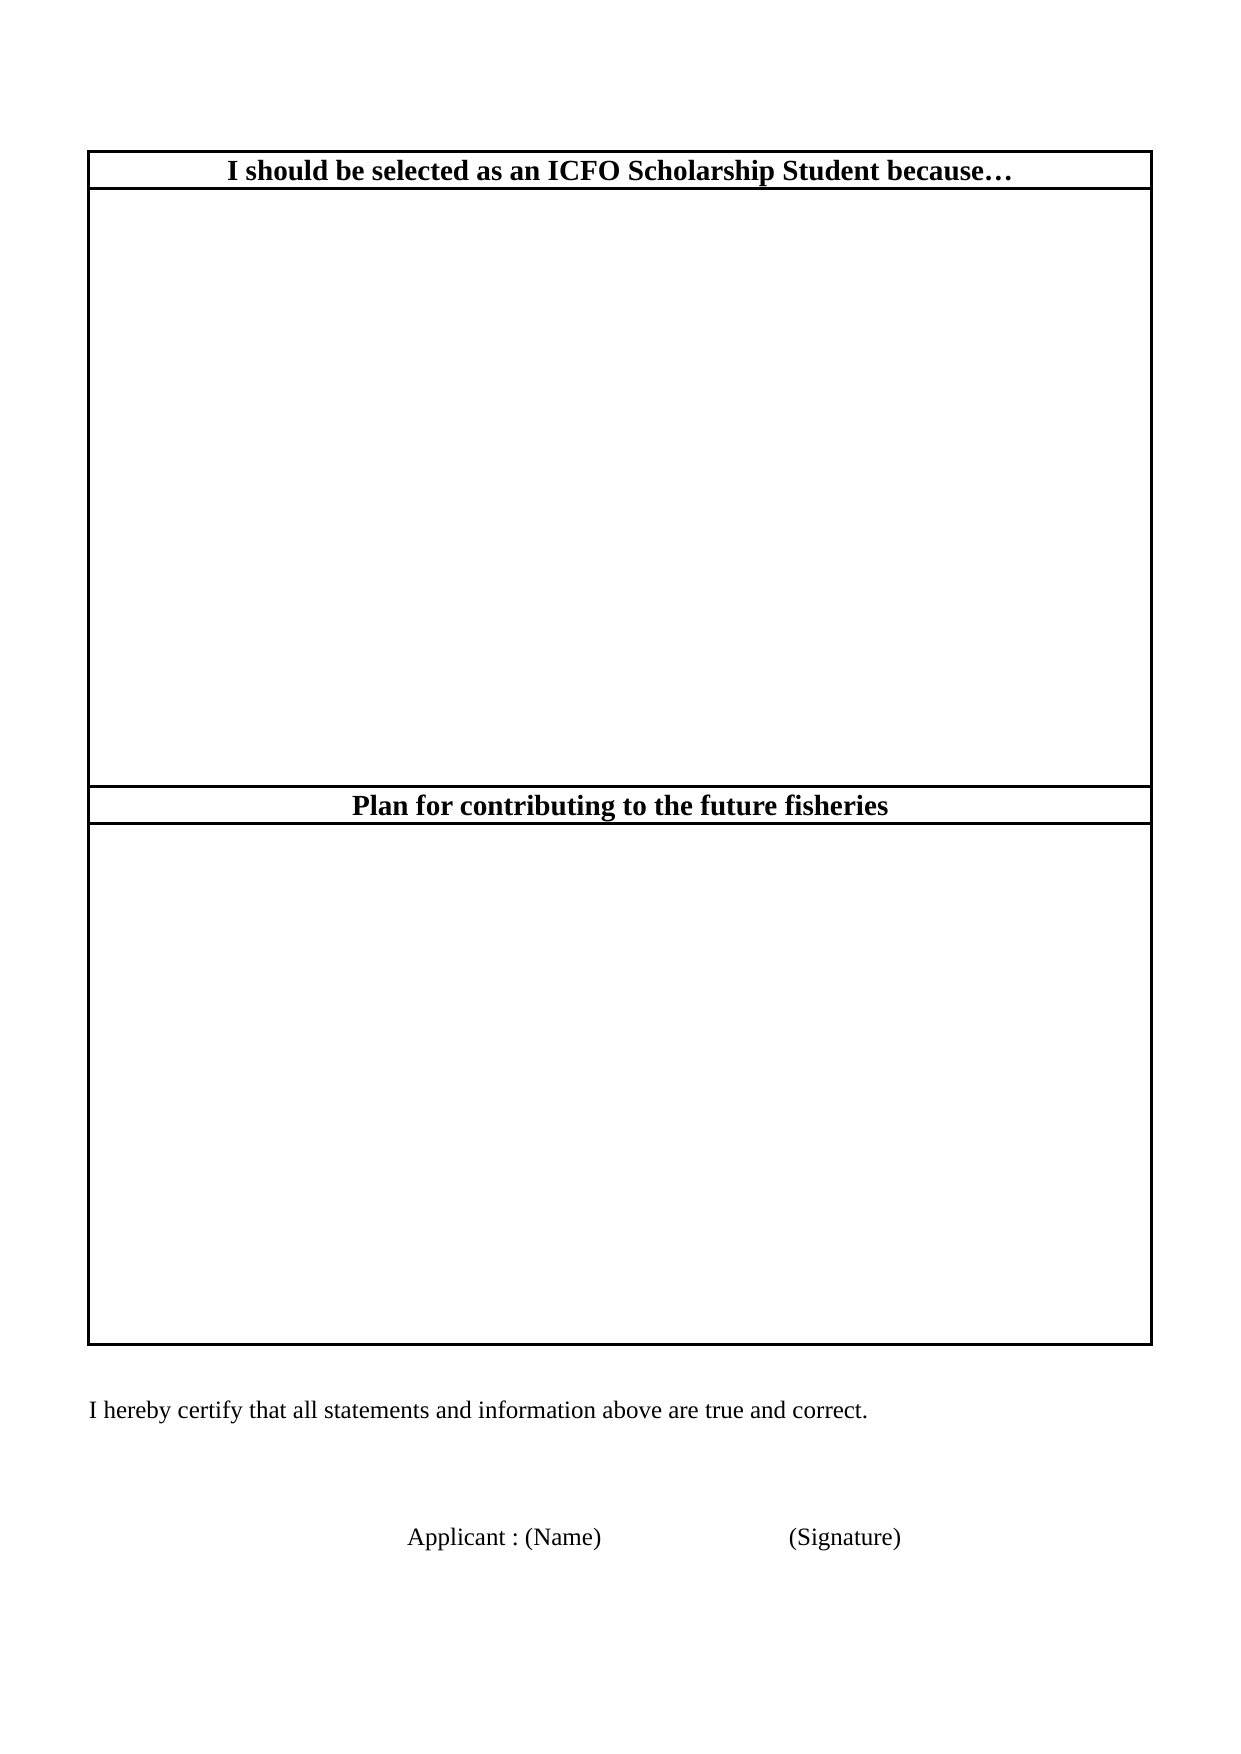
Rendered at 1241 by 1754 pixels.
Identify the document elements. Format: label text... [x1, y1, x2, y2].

table_cell Plan for contributing to the future fisheries [90, 788, 1150, 822]
table_cell [90, 190, 1150, 785]
table_cell [90, 825, 1150, 1343]
text I hereby certify that all statements and information above are true and correct. [89, 1395, 1152, 1424]
table_cell I should be selected as an ICFO Scholarship Student because… [90, 153, 1150, 187]
text Applicant : (Name) (Signature) [89, 1522, 1152, 1551]
